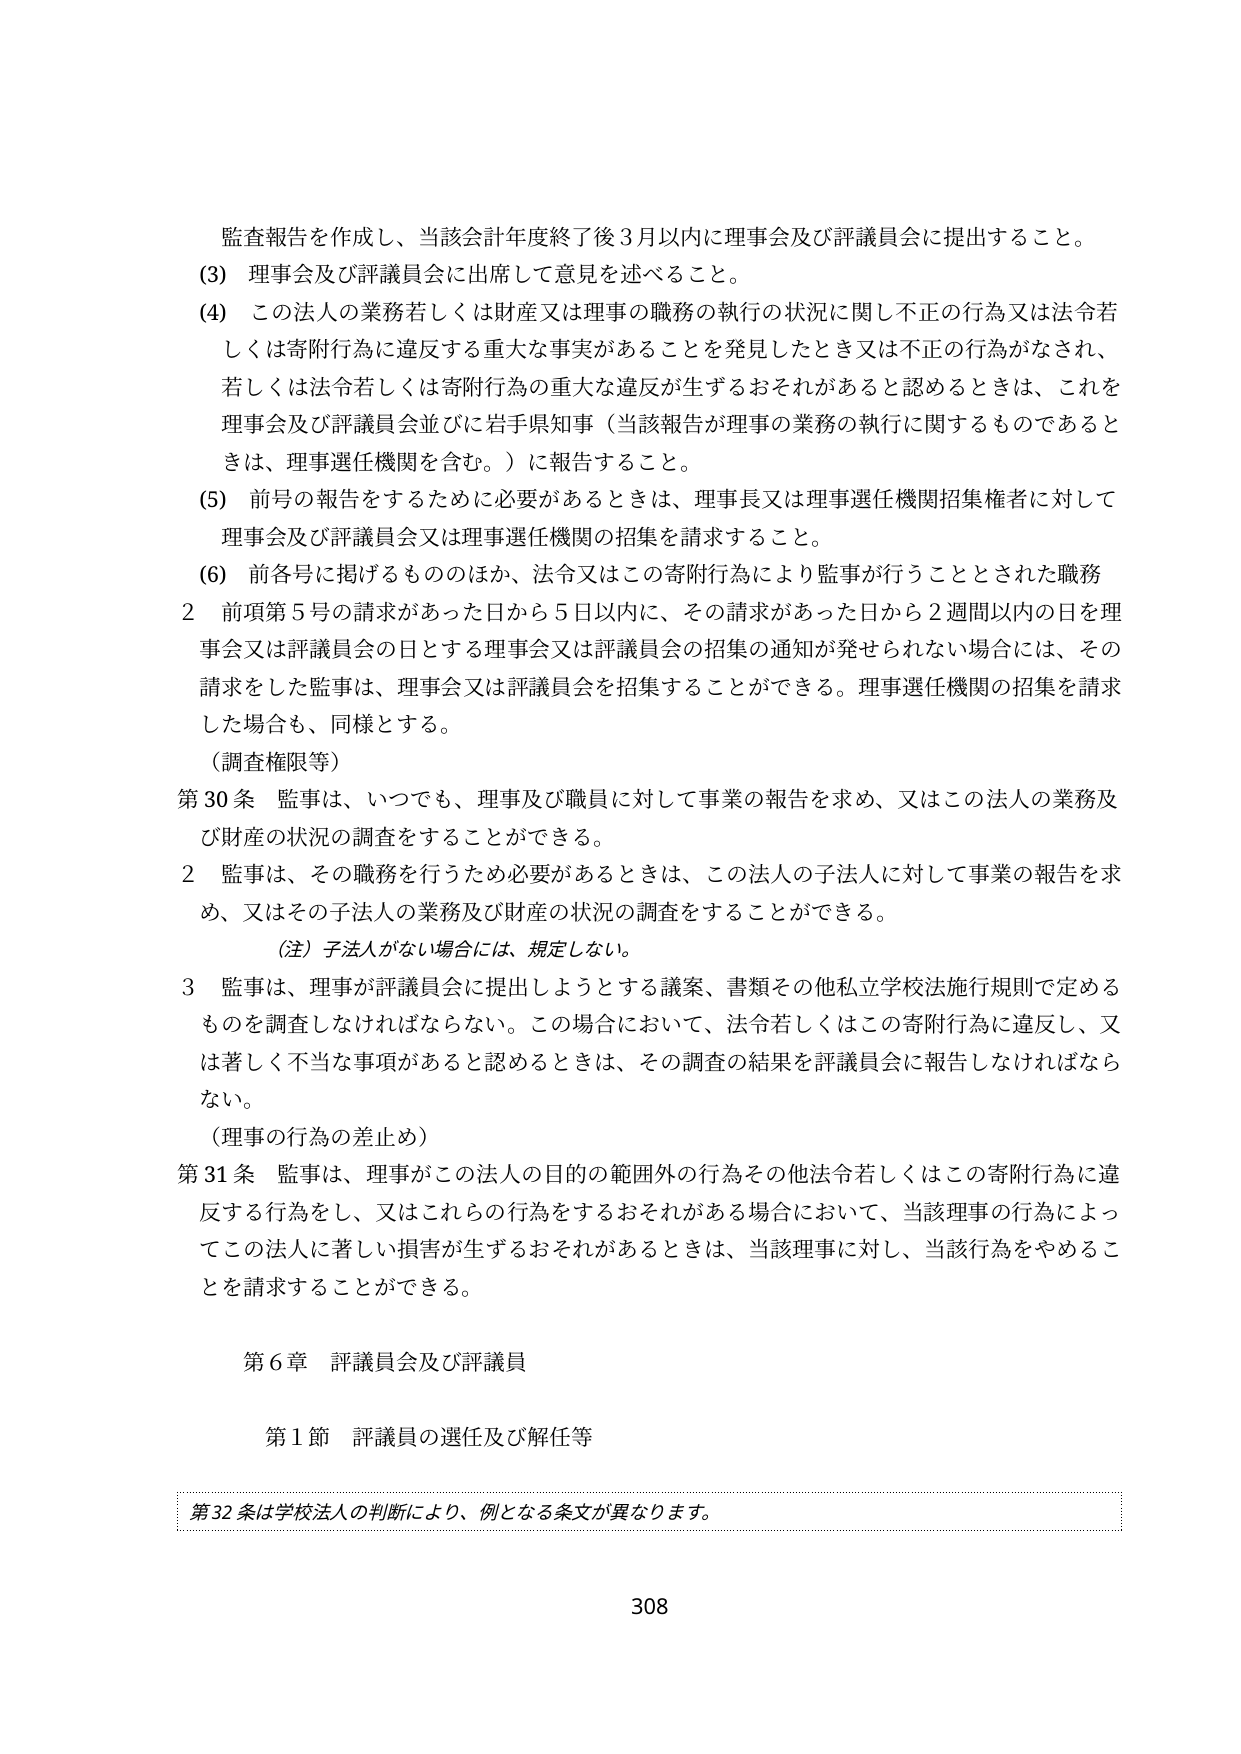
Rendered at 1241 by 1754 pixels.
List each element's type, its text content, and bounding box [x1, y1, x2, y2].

text 第１節 評議員の選任及び解任等 [177, 1417, 1122, 1454]
text ２ 監事は、その職務を行うため必要があるときは、この法人の子法人に対して事業の報告を求め、又はその子法人の業務及び財産の状況の調査をすることができる。 [177, 854, 1122, 929]
text 第30条 監事は、いつでも、理事及び職員に対して事業の報告を求め、又はこの法人の業務及び財産の状況の調査をすることができる。 [177, 779, 1122, 854]
text (6) 前各号に掲げるもののほか、法令又はこの寄附行為により監事が行うこととされた職務 [199, 554, 1122, 592]
text （注）子法人がない場合には、規定しない。 [177, 929, 1122, 967]
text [199, 217, 1122, 254]
text (5) 前号の報告をするために必要があるときは、理事長又は理事選任機関招集権者に対して理事会及び評議員会又は理事選任機関の招集を請求すること。 [199, 479, 1122, 554]
text ２ 前項第５号の請求があった日から５日以内に、その請求があった日から２週間以内の日を理事会又は評議員会の日とする理事会又は評議員会の招集の通知が発せられない場合には、その請求をした監事は、理事会又は評議員会を招集することができる。理事選任機関の招集を請求した場合も、同様とする。 [177, 592, 1122, 742]
text (4) この法人の業務若しくは財産又は理事の職務の執行の状況に関し不正の行為又は法令若しくは寄附行為に違反する重大な事実があることを発見したとき又は不正の行為がなされ、若しくは法令若しくは寄附行為の重大な違反が生ずるおそれがあると認めるときは、これを理事会及び評議員会並びに岩手県知事（当該報告が理事の業務の執行に関するものであるときは、理事選任機関を含む。）に報告すること。 [199, 292, 1122, 479]
text （調査権限等） [177, 742, 1122, 779]
text 第31条 監事は、理事がこの法人の目的の範囲外の行為その他法令若しくはこの寄附行為に違反する行為をし、又はこれらの行為をするおそれがある場合において、当該理事の行為によってこの法人に著しい損害が生ずるおそれがあるときは、当該理事に対し、当該行為をやめることを請求することができる。 [177, 1154, 1122, 1304]
text 第６章 評議員会及び評議員 [177, 1342, 1122, 1379]
text ３ 監事は、理事が評議員会に提出しようとする議案、書類その他私立学校法施行規則で定めるものを調査しなければならない。この場合において、法令若しくはこの寄附行為に違反し、又は著しく不当な事項があると認めるときは、その調査の結果を評議員会に報告しなければならない。 [177, 967, 1122, 1117]
table_header 第32条は学校法人の判断により、例となる条文が異なります。 [178, 1492, 1122, 1530]
text (3) 理事会及び評議員会に出席して意見を述べること。 [177, 254, 1122, 292]
text （理事の行為の差止め） [177, 1117, 1122, 1154]
